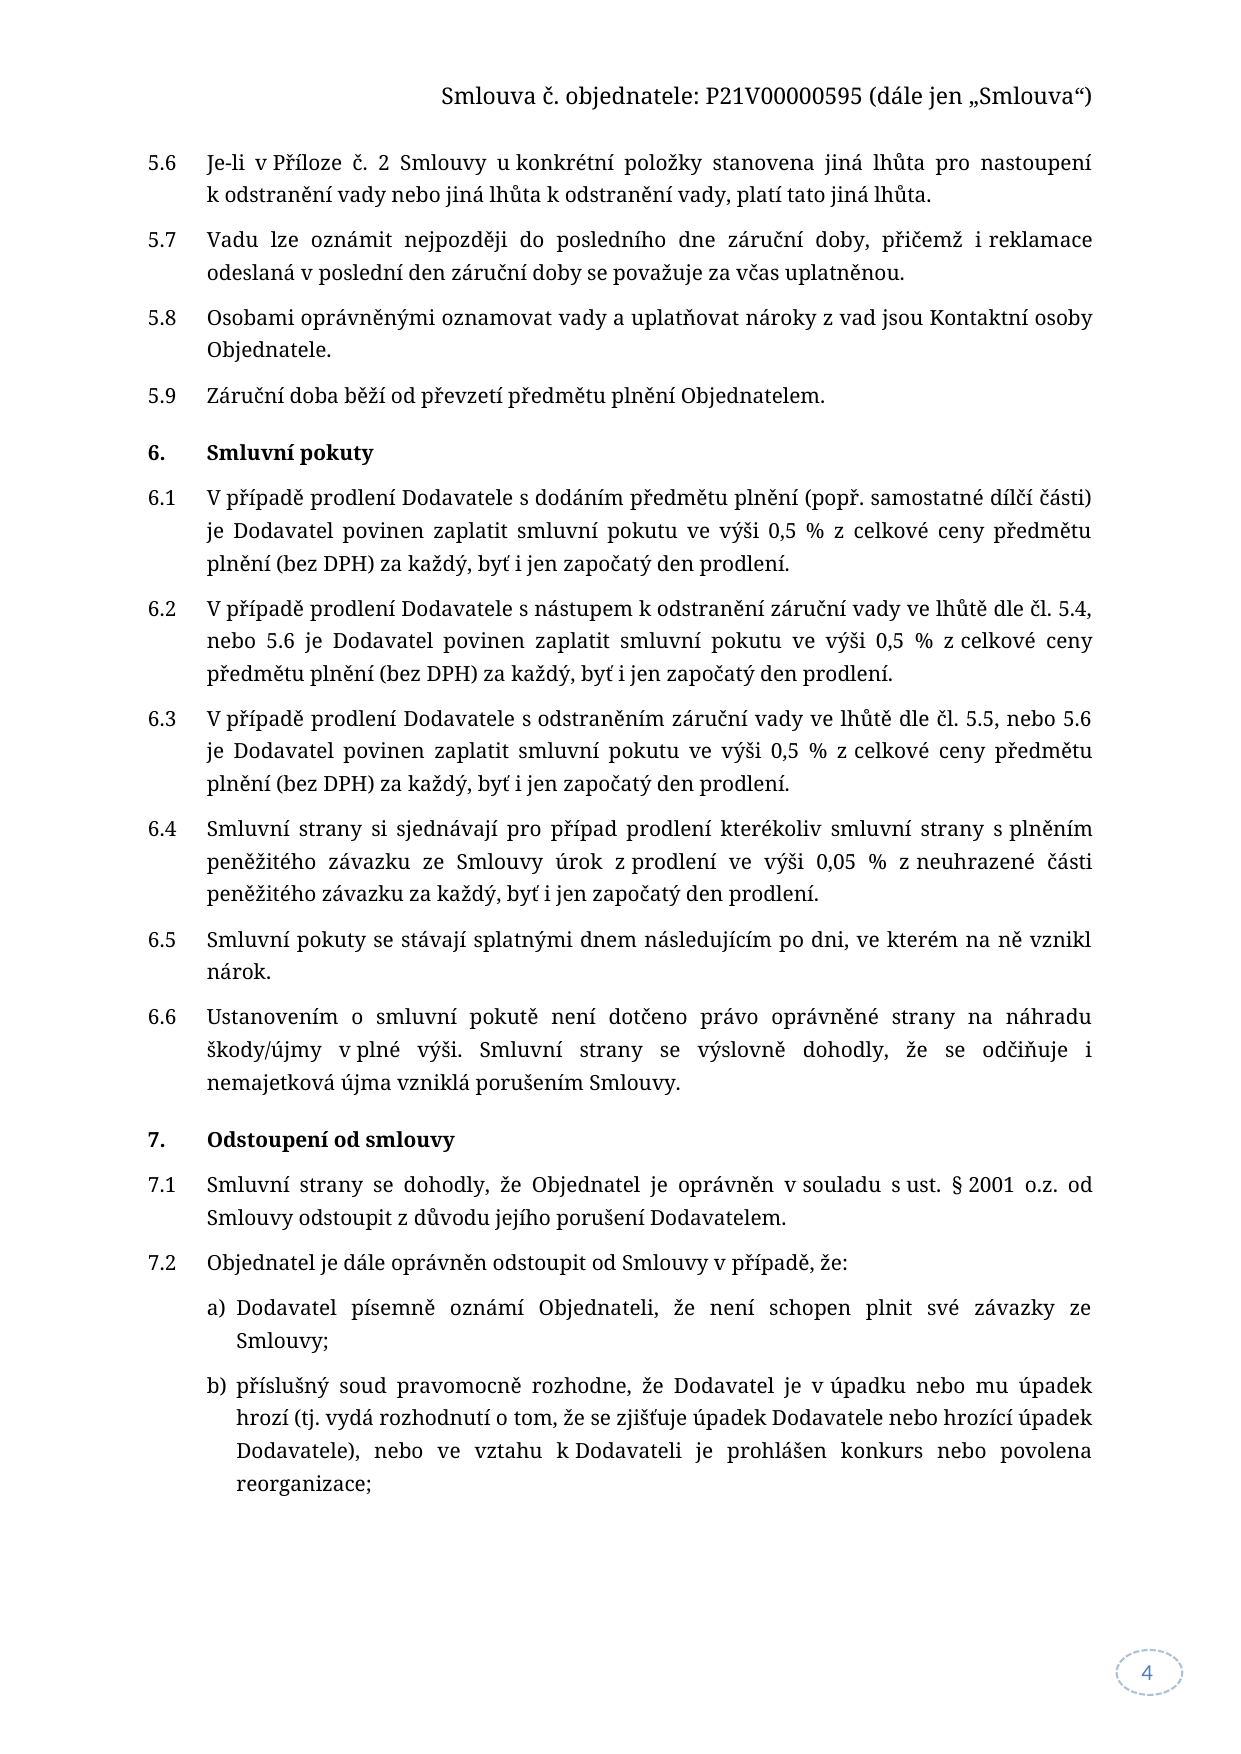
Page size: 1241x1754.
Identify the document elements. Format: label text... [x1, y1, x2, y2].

list Smluvní pokuty se stávají splatnými dnem následujícím po dni, ve kterém na ně vznikl nárok. [148, 925, 1093, 986]
list Je-li v Příloze č. 2 Smlouvy u konkrétní položky stanovena jiná lhůta pro nastoupení k odstranění vady nebo jiná lhůta k odstranění vady, platí tato jiná lhůta. [148, 148, 1093, 209]
list Ustanovením o smluvní pokutě není dotčeno právo oprávněné strany na náhradu škody/újmy v plné výši. Smluvní strany se výslovně dohodly, že se odčiňuje i nemajetková újma vzniklá porušením Smlouvy. [148, 1002, 1093, 1096]
list V případě prodlení Dodavatele s odstraněním záruční vady ve lhůtě dle čl. 5.5, nebo 5.6 je Dodavatel povinen zaplatit smluvní pokutu ve výši 0,5 % z celkové ceny předmětu plnění (bez DPH) za každý, byť i jen započatý den prodlení. [148, 704, 1093, 798]
list V případě prodlení Dodavatele s dodáním předmětu plnění (popř. samostatné dílčí části) je Dodavatel povinen zaplatit smluvní pokutu ve výši 0,5 % z celkové ceny předmětu plnění (bez DPH) za každý, byť i jen započatý den prodlení. [148, 483, 1093, 577]
list Vadu lze oznámit nejpozději do posledního dne záruční doby, přičemž i reklamace odeslaná v poslední den záruční doby se považuje za včas uplatněnou. [148, 225, 1093, 286]
list Odstoupení od smlouvy [148, 1125, 1093, 1154]
list Smluvní strany se dohodly, že Objednatel je oprávněn v souladu s ust. § 2001 o.z. od Smlouvy odstoupit z důvodu jejího porušení Dodavatelem. [148, 1170, 1093, 1231]
list Objednatel je dále oprávněn odstoupit od Smlouvy v případě, že: [148, 1248, 1093, 1276]
list Smluvní strany si sjednávají pro případ prodlení kterékoliv smluvní strany s plněním peněžitého závazku ze Smlouvy úrok z prodlení ve výši 0,05 % z neuhrazené části peněžitého závazku za každý, byť i jen započatý den prodlení. [148, 814, 1093, 908]
list Osobami oprávněnými oznamovat vady a uplatňovat nároky z vad jsou Kontaktní osoby Objednatele. [148, 303, 1093, 364]
list Záruční doba běží od převzetí předmětu plnění Objednatelem. [148, 381, 1093, 409]
list V případě prodlení Dodavatele s nástupem k odstranění záruční vady ve lhůtě dle čl. 5.4, nebo 5.6 je Dodavatel povinen zaplatit smluvní pokutu ve výši 0,5 % z celkové ceny předmětu plnění (bez DPH) za každý, byť i jen započatý den prodlení. [148, 594, 1093, 687]
list Smluvní pokuty [148, 438, 1093, 467]
list Dodavatel písemně oznámí Objednateli, že není schopen plnit své závazky ze Smlouvy; [207, 1293, 1093, 1354]
list příslušný soud pravomocně rozhodne, že Dodavatel je v úpadku nebo mu úpadek hrozí (tj. vydá rozhodnutí o tom, že se zjišťuje úpadek Dodavatele nebo hrozící úpadek Dodavatele), nebo ve vztahu k Dodavateli je prohlášen konkurs nebo povolena reorganizace; [207, 1371, 1093, 1497]
